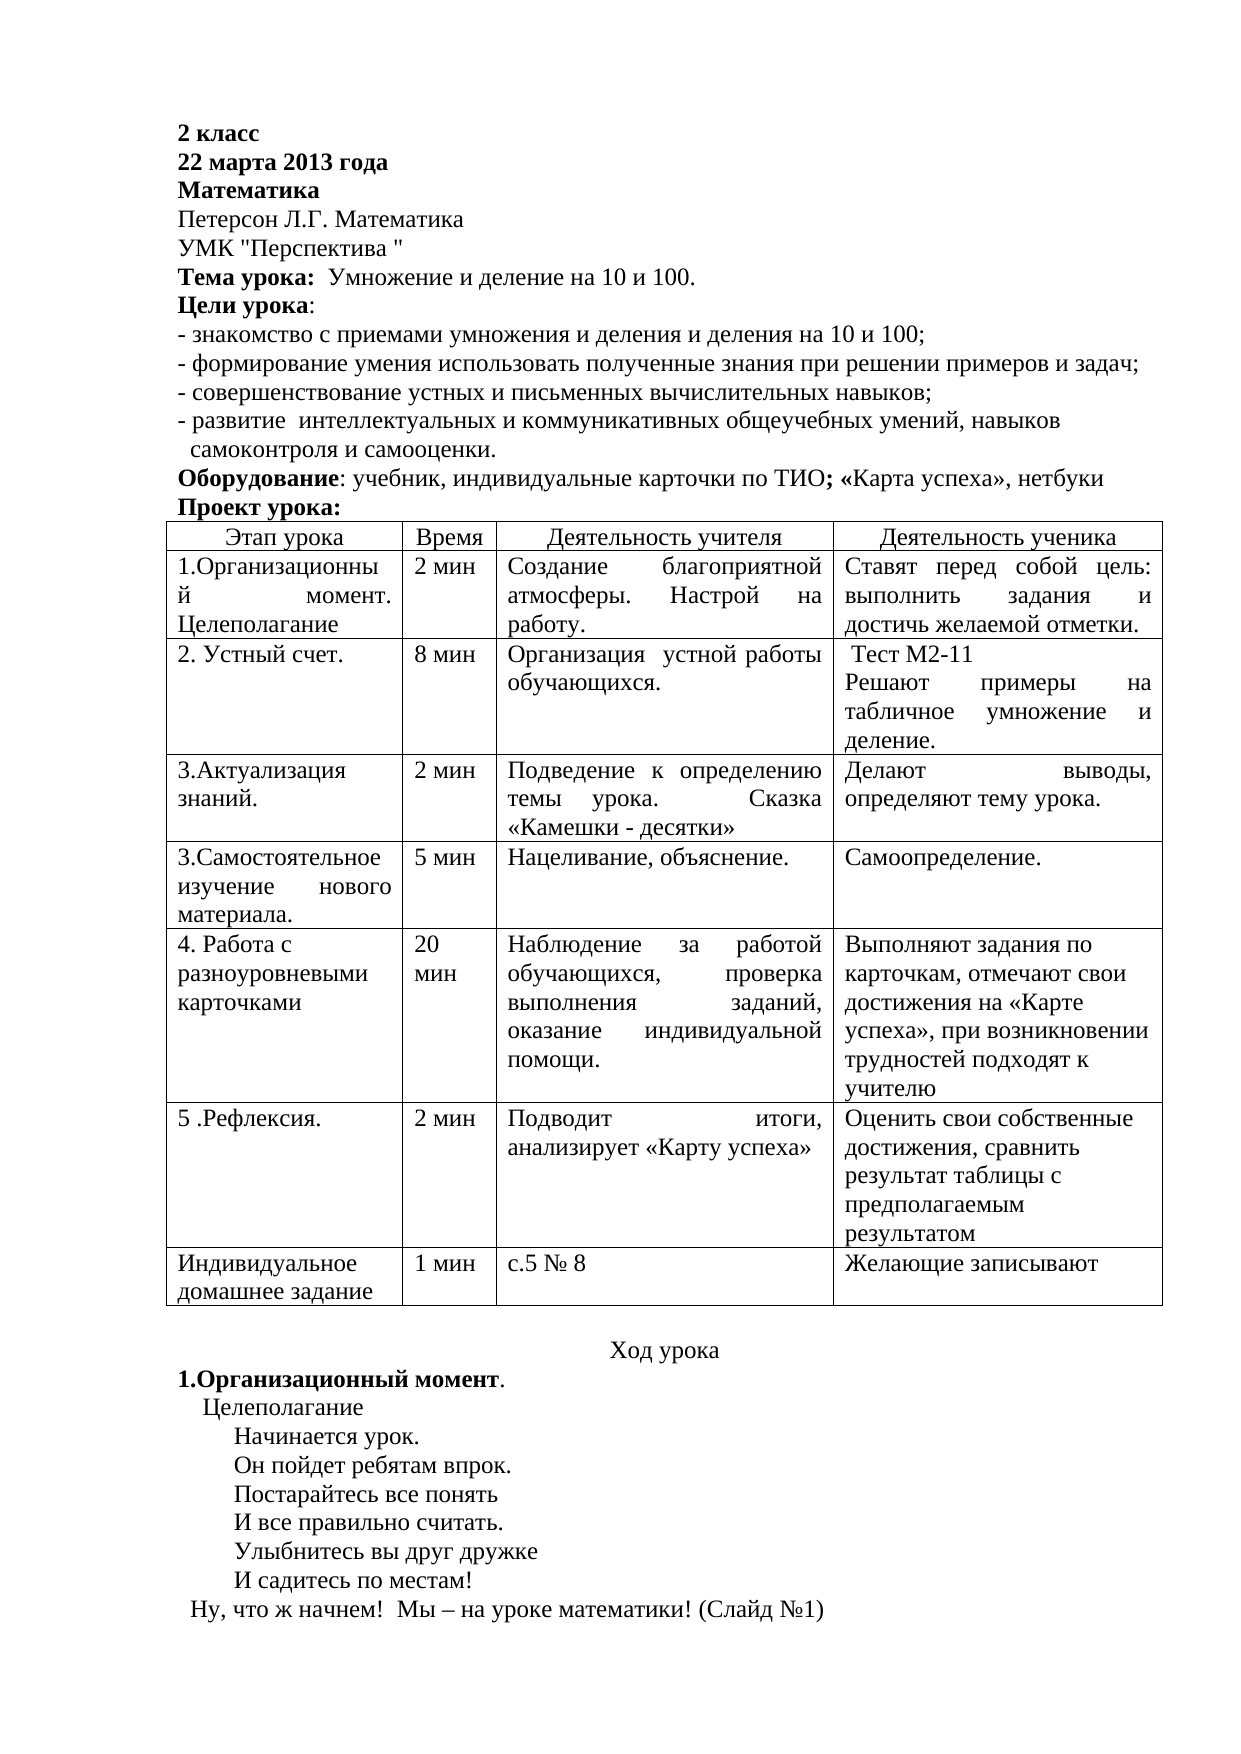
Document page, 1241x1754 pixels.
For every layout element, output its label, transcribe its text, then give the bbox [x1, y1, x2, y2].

table_cell 4. Работа с разноуровневыми карточками [167, 929, 402, 1102]
text Оборудование: учебник, индивидуальные карточки по ТИО; «Карта успеха», нетбуки [177, 463, 1152, 492]
table_cell 2 мин [403, 1103, 496, 1247]
text - знакомство с приемами умножения и деления и деления на 10 и 100; [177, 319, 1152, 348]
table_cell 2. Устный счет. [167, 639, 402, 754]
table_header Время [403, 522, 496, 550]
text И все правильно считать. [233, 1507, 1152, 1536]
table_cell 20 мин [403, 929, 496, 1102]
table_cell 8 мин [403, 639, 496, 754]
text Начинается урок. [233, 1421, 1152, 1450]
table_cell Подведение к определению темы урока. Сказка «Камешки - десятки» [497, 755, 833, 841]
text Проект урока: [177, 492, 1152, 521]
text - совершенствование устных и письменных вычислительных навыков; [177, 377, 1152, 406]
table_header Этап урока [167, 522, 402, 550]
table_cell 3.Актуализация знаний. [167, 755, 402, 841]
table_cell Наблюдение за работой обучающихся, проверка выполнения заданий, оказание индивидуальной помощи. [497, 929, 833, 1102]
table_cell Тест М2-11 Решают примеры на табличное умножение и деление. [834, 639, 1162, 754]
text Ход урока [177, 1335, 1152, 1364]
table_cell 5 .Рефлексия. [167, 1103, 402, 1247]
table_cell Создание благоприятной атмосферы. Настрой на работу. [497, 551, 833, 638]
table_cell Организация устной работы обучающихся. [497, 639, 833, 754]
text Цели урока: [177, 291, 1152, 319]
table_cell Делают выводы, определяют тему урока. [834, 755, 1162, 841]
table_header Деятельность ученика [834, 522, 1162, 550]
table_cell 5 мин [403, 842, 496, 928]
text Он пойдет ребятам впрок. [233, 1450, 1152, 1479]
text УМК "Перспектива " [177, 233, 1152, 262]
table_cell Индивидуальное домашнее задание [167, 1248, 402, 1305]
table_cell Выполняют задания по карточкам, отмечают свои достижения на «Карте успеха», при возникновении трудностей подходят к учителю [834, 929, 1162, 1102]
text - развитие интеллектуальных и коммуникативных общеучебных умений, навыков [177, 406, 1152, 434]
table_cell 3.Самостоятельное изучение нового материала. [167, 842, 402, 928]
text 2 класс [177, 118, 1152, 147]
text Целеполагание [177, 1392, 1152, 1421]
text И садитесь по местам! [233, 1565, 1152, 1594]
table_cell Подводит итоги, анализирует «Карту успеха» [497, 1103, 833, 1247]
table_cell Желающие записывают [834, 1248, 1162, 1305]
table_cell Самоопределение. [834, 842, 1162, 928]
table_cell Нацеливание, объяснение. [497, 842, 833, 928]
text 1.Организационный момент. [177, 1364, 1152, 1392]
text Петерсон Л.Г. Математика [177, 204, 1152, 233]
table_cell 2 мин [403, 755, 496, 841]
table_cell Ставят перед собой цель: выполнить задания и достичь желаемой отметки. [834, 551, 1162, 638]
text Ну, что ж начнем! Мы – на уроке математики! (Слайд №1) [177, 1594, 1152, 1622]
table_cell 2 мин [403, 551, 496, 638]
table_header Деятельность учителя [497, 522, 833, 550]
table_cell с.5 № 8 [497, 1248, 833, 1305]
text Постарайтесь все понять [233, 1479, 1152, 1507]
text Улыбнитесь вы друг дружке [233, 1536, 1152, 1565]
text Математика [177, 176, 1152, 204]
text Тема урока: Умножение и деление на 10 и 100. [177, 262, 1152, 291]
text самоконтроля и самооценки. [177, 434, 1152, 463]
text 22 марта 2013 года [177, 147, 1152, 176]
table_cell 1.Организационный момент. Целеполагание [167, 551, 402, 638]
text - формирование умения использовать полученные знания при решении примеров и задач; [177, 348, 1152, 377]
table_cell Оценить свои собственные достижения, сравнить результат таблицы с предполагаемым результатом [834, 1103, 1162, 1247]
table_cell 1 мин [403, 1248, 496, 1305]
